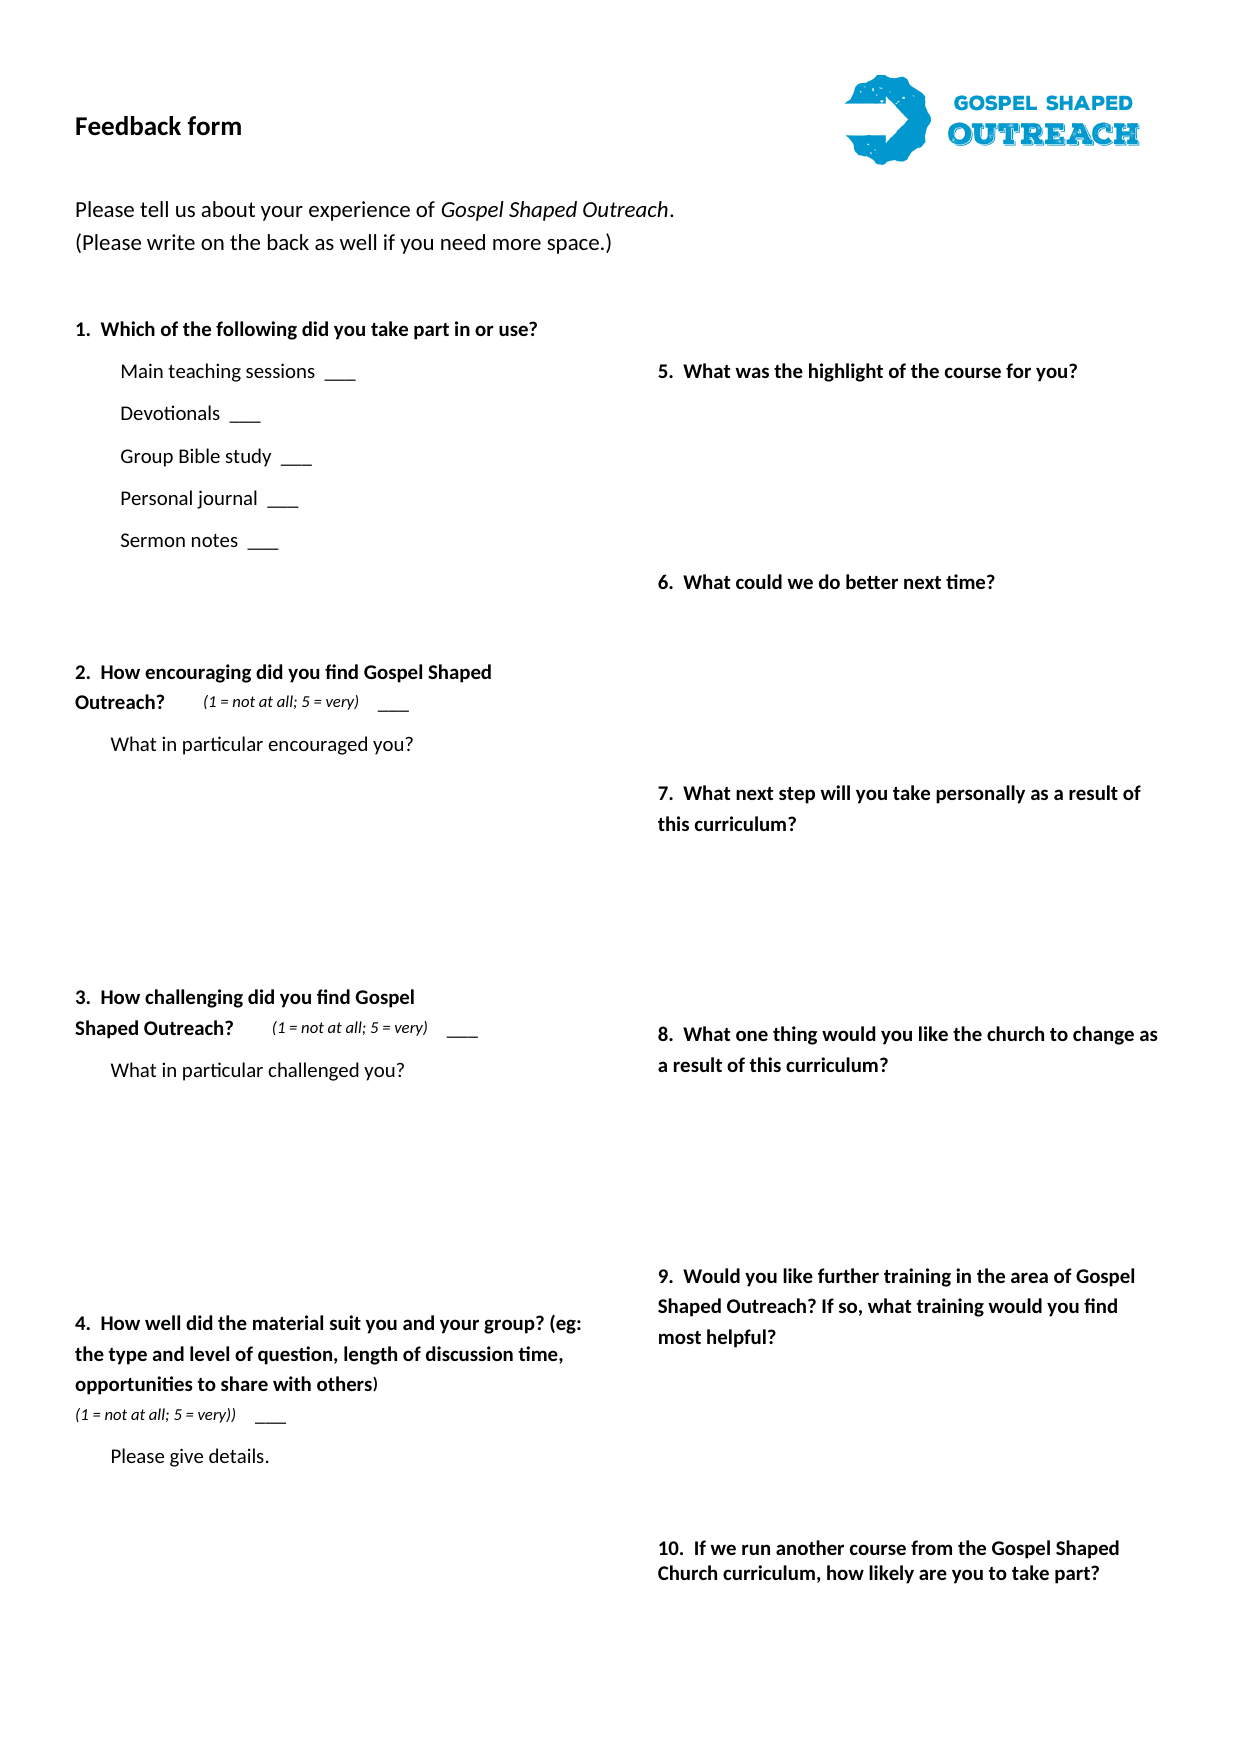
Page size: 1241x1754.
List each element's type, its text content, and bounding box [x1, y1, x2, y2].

text Devotionals ___ [110, 401, 583, 426]
text 1. Which of the following did you take part in or use? [75, 316, 583, 342]
text 5. What was the highlight of the course for you? [658, 358, 1165, 384]
text 9. Would you like further training in the area of Gospel Shaped Outreach? If so, what training would you find most helpful? [658, 1263, 1165, 1349]
text 2. How encouraging did you find Gospel Shaped Outreach? (1 = not at all; 5 = very) ___ [75, 659, 583, 715]
text 4. How well did the material suit you and your group? (eg: the type and level of question, length of discussion time, opportunities to share with others) (1 = not at all; 5 = very)) ___ [75, 1310, 583, 1427]
text Please tell us about your experience of Gospel Shaped Outreach. (Please write on the back as well if you need more space.) [75, 195, 1165, 257]
text 3. How challenging did you find Gospel Shaped Outreach? (1 = not at all; 5 = very) ___ [75, 984, 583, 1040]
text Main teaching sessions ___ [110, 358, 583, 384]
text Sermon notes ___ [110, 527, 583, 553]
text Group Bible study ___ [110, 443, 583, 468]
text 10. If we run another course from the Gospel Shaped Church curriculum, how likely are you to take part? [658, 1535, 1165, 1586]
text Please give details. [110, 1444, 583, 1469]
text What in particular encouraged you? [110, 731, 583, 757]
text 7. What next step will you take personally as a result of this curriculum? [658, 780, 1165, 836]
text Personal journal ___ [110, 485, 583, 510]
text What in particular challenged you? [110, 1057, 583, 1083]
text 6. What could we do better next time? [658, 569, 1165, 595]
text 8. What one thing would you like the church to change as a result of this curriculum? [658, 1022, 1165, 1077]
picture [836, 75, 1166, 170]
